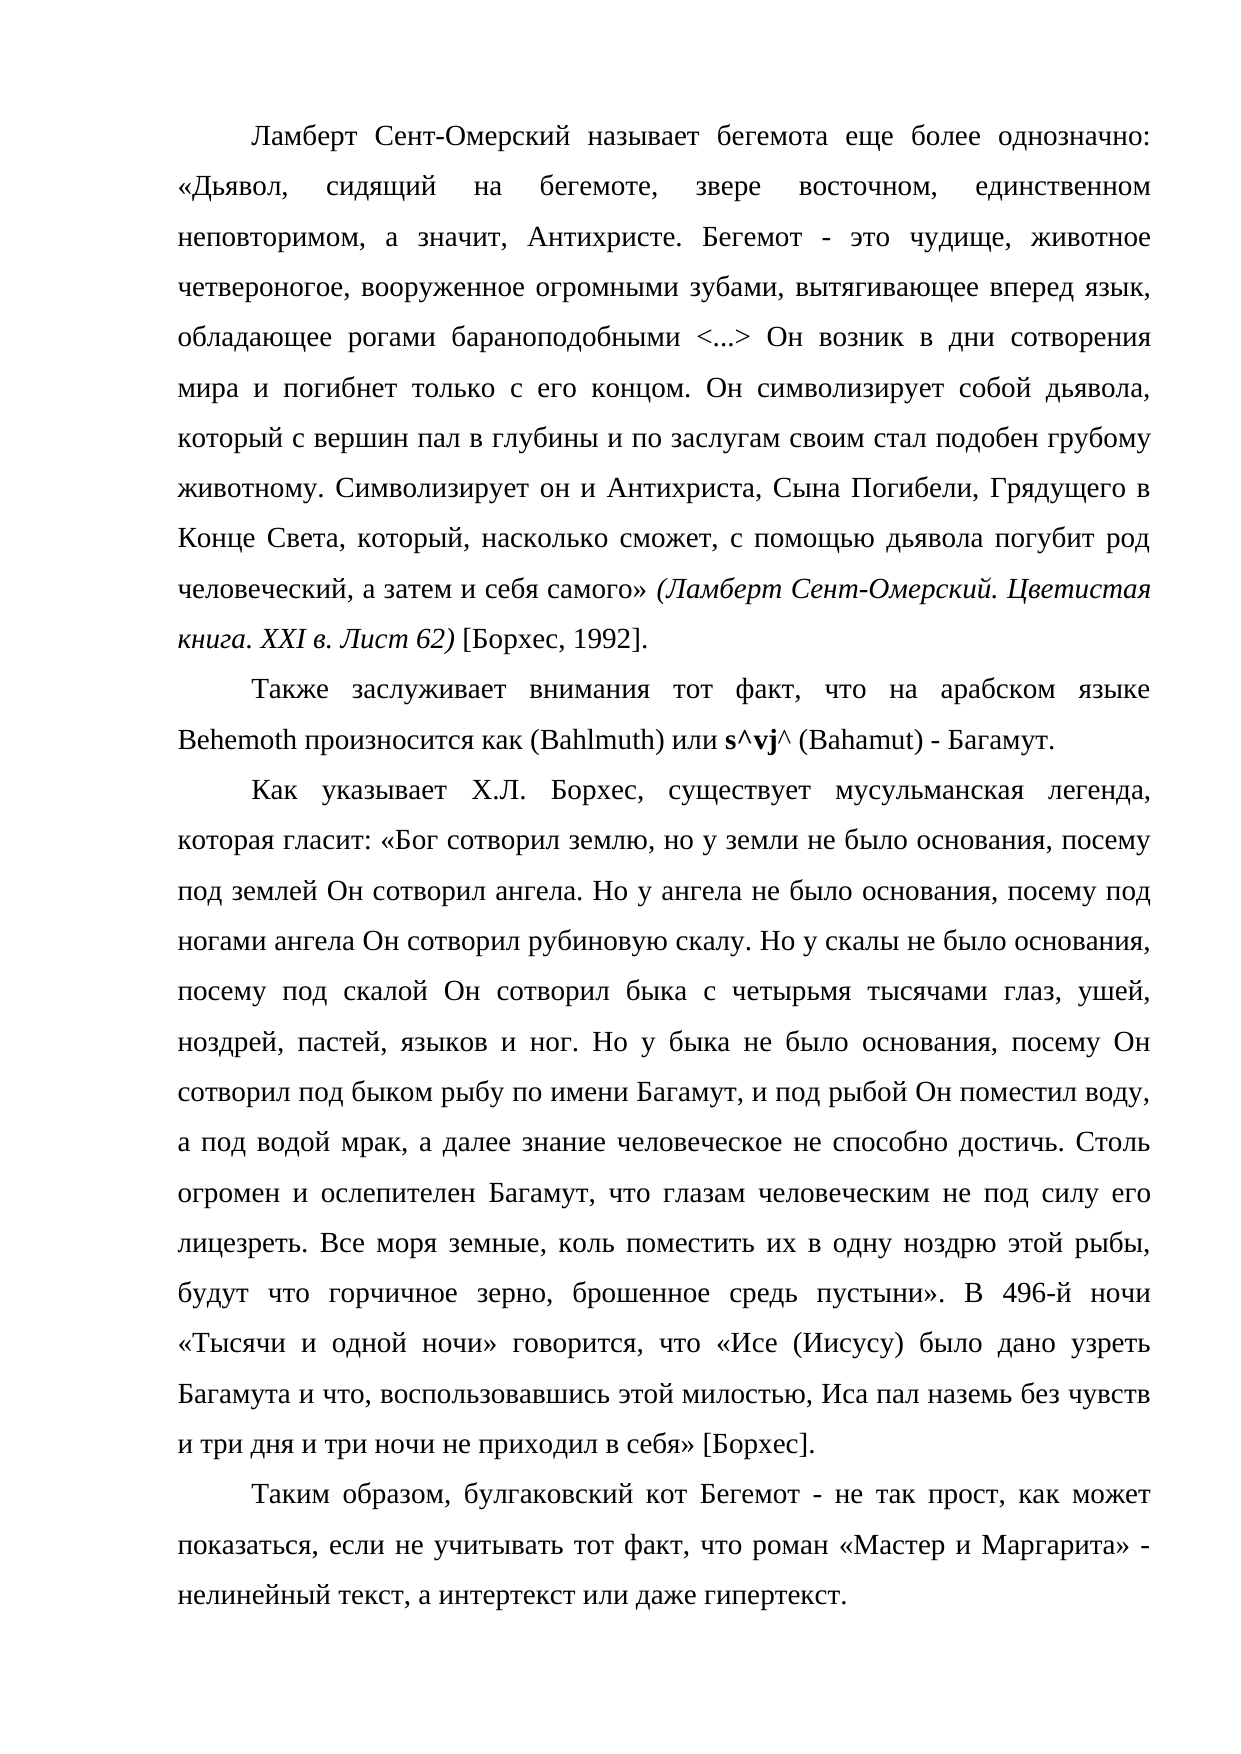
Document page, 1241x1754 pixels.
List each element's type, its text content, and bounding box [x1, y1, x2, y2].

text Также заслуживает внимания тот факт, что на арабском языке Behemoth произносится как (Bahlmuth) или s^vj^ (Bahamut) - Багамут. [177, 672, 1152, 755]
text Как указывает Х.Л. Борхес, существует мусульманская легенда, которая гласит: «Бог сотворил землю, но у земли не было основания, посему под землей Он сотворил ангела. Но у ангела не было основания, посему под ногами ангела Он сотворил рубиновую скалу. Но у скалы не было основания, посему под скалой Он сотворил быка с четырьмя тысячами глаз, ушей, ноздрей, пастей, языков и ног. Но у быка не было основания, посему Он сотворил под быком рыбу по имени Багамут, и под рыбой Он поместил воду, а под водой мрак, а далее знание человеческое не способно достичь. Столь огромен и ослепителен Багамут, что глазам человеческим не под силу его лицезреть. Все моря земные, коль поместить их в одну ноздрю этой рыбы, будут что горчичное зерно, брошенное средь пустыни». В 496-й ночи «Тысячи и одной ночи» говорится, что «Исе (Иисусу) было дано узреть Багамута и что, воспользовавшись этой милостью, Иса пал наземь без чувств и три дня и три ночи не приходил в себя» [Борхес]. [177, 772, 1152, 1460]
text Ламберт Сент-Омерский называет бегемота еще более однозначно: «Дьявол, сидящий на бегемоте, звере восточном, единственном неповторимом, а значит, Антихристе. Бегемот - это чудище, животное четвероногое, вооруженное огромными зубами, вытягивающее вперед язык, обладающее рогами бараноподобными <...> Он возник в дни сотворения мира и погибнет только с его концом. Он символизирует собой дьявола, который с вершин пал в глубины и по заслугам своим стал подобен грубому животному. Символизирует он и Антихриста, Сына Погибели, Грядущего в Конце Света, который, насколько сможет, с помощью дьявола погубит род человеческий, а затем и себя самого» (Ламберт Сент-Омерский. Цветистая книга. XXI в. Лист 62) [Борхес, 1992]. [177, 118, 1152, 655]
text Таким образом, булгаковский кот Бегемот - не так прост, как может показаться, если не учитывать тот факт, что роман «Мастер и Маргарита» - нелинейный текст, а интертекст или даже гипертекст. [177, 1477, 1152, 1611]
